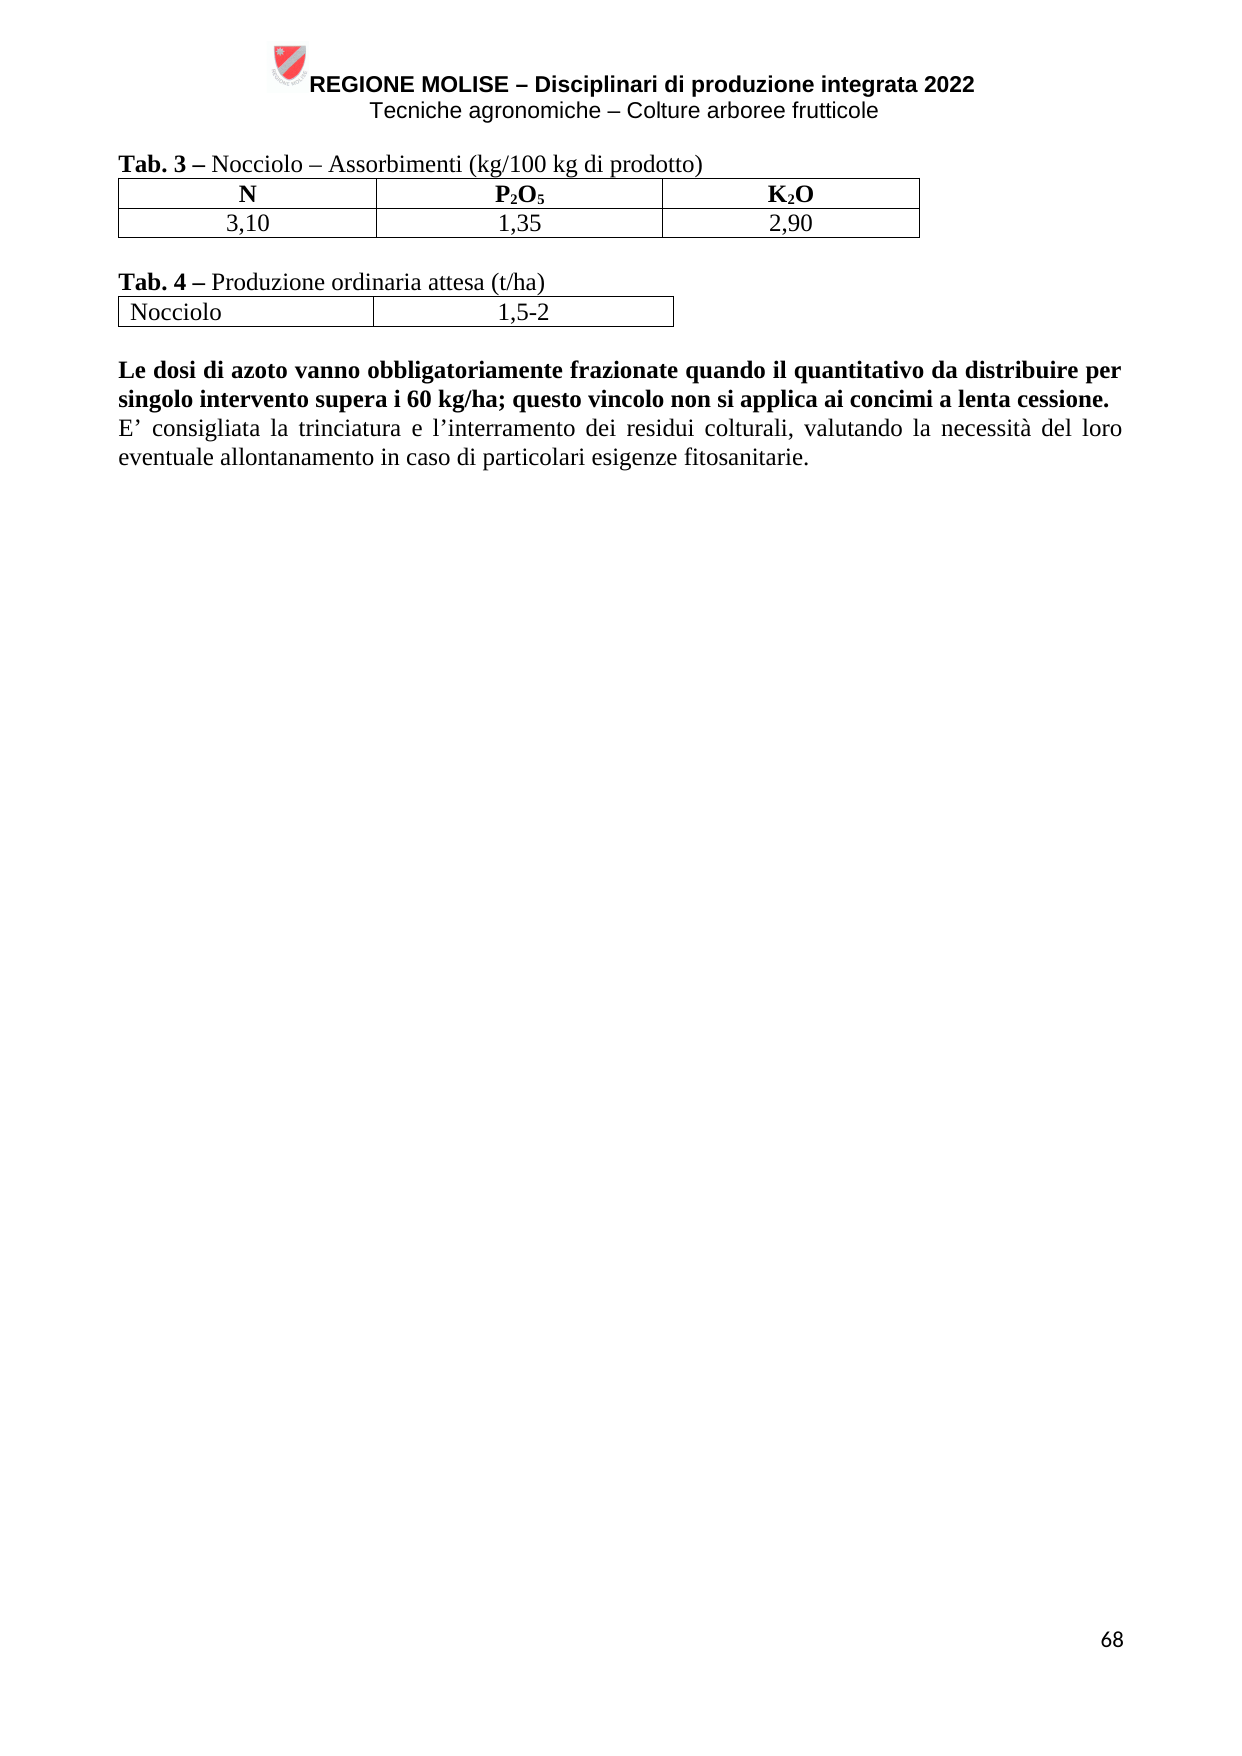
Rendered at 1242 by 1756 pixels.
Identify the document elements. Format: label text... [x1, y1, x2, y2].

table_header K2O [663, 179, 919, 207]
table_header N [119, 179, 376, 207]
table_header P2O5 [377, 179, 662, 207]
table_cell 1,35 [377, 209, 662, 237]
table_header Nocciolo [119, 297, 373, 326]
table_cell 2,90 [663, 209, 919, 237]
text E’ consigliata la trinciatura e l’interramento dei residui colturali, valutando la necessità del loro eventuale allontanamento in caso di particolari esigenze fitosanitarie. [118, 413, 1123, 470]
text Le dosi di azoto vanno obbligatoriamente frazionate quando il quantitativo da distribuire per singolo intervento supera i 60 kg/ha; questo vincolo non si applica ai concimi a lenta cessione. [118, 355, 1123, 413]
table_header 1,5-2 [374, 297, 673, 326]
table_cell 3,10 [119, 209, 376, 237]
text Tab. 4 – Produzione ordinaria attesa (t/ha) [118, 267, 1123, 296]
text Tab. 3 – Nocciolo – Assorbimenti (kg/100 kg di prodotto) [118, 149, 1123, 178]
